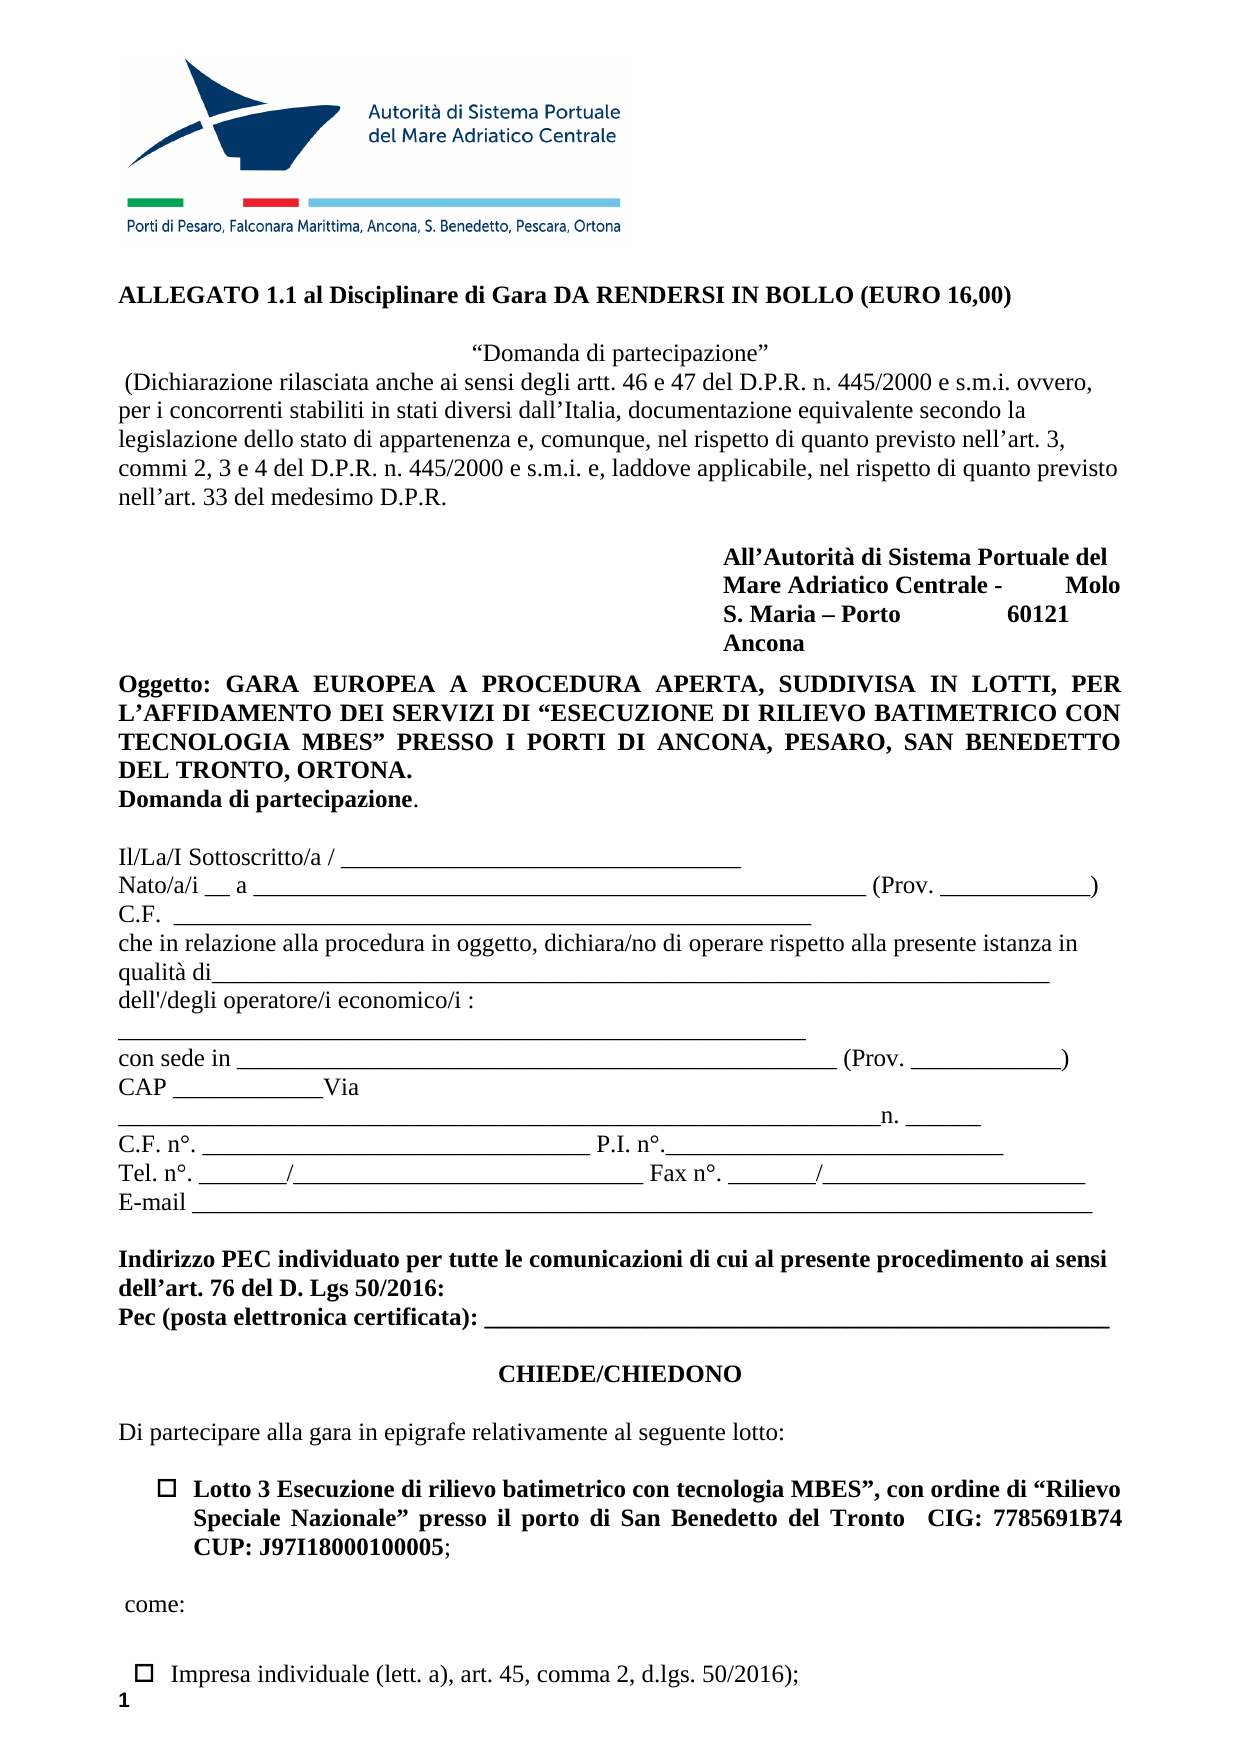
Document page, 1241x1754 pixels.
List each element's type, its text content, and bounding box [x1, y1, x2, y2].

text con sede in ________________________________________________ (Prov. ____________) CAP ____________Via _____________________________________________________________n. ______ [118, 1043, 1122, 1129]
list Lotto 3 Esecuzione di rilievo batimetrico con tecnologia MBES”, con ordine di “Rilievo Speciale Nazionale” presso il porto di San Benedetto del Tronto CIG: 7785691B74 CUP: J97I18000100005; [156, 1474, 1122, 1561]
text che in relazione alla procedura in oggetto, dichiara/no di operare rispetto alla presente istanza in qualità di___________________________________________________________________ [118, 928, 1122, 986]
list Impresa individuale (lett. a), art. 45, comma 2, d.lgs. 50/2016); [133, 1659, 1122, 1688]
text C.F. n°. _______________________________ P.I. n°.___________________________ [118, 1129, 1122, 1158]
text Indirizzo PEC individuato per tutte le comunicazioni di cui al presente procedimento ai sensi dell’art. 76 del D. Lgs 50/2016: [118, 1244, 1122, 1302]
text Il/La/I Sottoscritto/a / ________________________________ [118, 842, 1122, 871]
text (Dichiarazione rilasciata anche ai sensi degli artt. 46 e 47 del D.P.R. n. 445/2000 e s.m.i. ovvero, per i concorrenti stabiliti in stati diversi dall’Italia, documentazione equivalente secondo la legislazione dello stato di appartenenza e, comunque, nel rispetto di quanto previsto nell’art. 3, commi 2, 3 e 4 del D.P.R. n. 445/2000 e s.m.i. e, laddove applicabile, nel rispetto di quanto previsto nell’art. 33 del medesimo D.P.R. [118, 367, 1122, 511]
text CHIEDE/CHIEDONO [118, 1359, 1122, 1388]
text Oggetto: GARA EUROPEA A PROCEDURA APERTA, suddivisa in lotti, PER L’AFFIDAMENTO DEI SERVIZI di “Esecuzione di rilievo batimetrico con tecnologia MBES” presso i porti di Ancona, Pesaro, San Benedetto del Tronto, Ortona. [118, 669, 1122, 784]
picture [118, 53, 630, 246]
text Domanda di partecipazione. [118, 784, 1122, 813]
text Tel. n°. _______/____________________________ Fax n°. _______/_____________________ [118, 1158, 1122, 1187]
text Pec (posta elettronica certificata): __________________________________________________ [118, 1302, 1122, 1331]
text E-mail ________________________________________________________________________ [118, 1187, 1122, 1216]
text Nato/a/i __ a _________________________________________________ (Prov. ____________) [118, 871, 1122, 899]
text All’Autorità di Sistema Portuale del Mare Adriatico Centrale - Molo S. Maria – Porto 60121 Ancona [723, 542, 1122, 657]
text C.F. ___________________________________________________ [118, 899, 1122, 928]
text “Domanda di partecipazione” [118, 338, 1122, 367]
text dell'/degli operatore/i economico/i : _______________________________________________________ [118, 986, 1122, 1043]
text Di partecipare alla gara in epigrafe relativamente al seguente lotto: [118, 1417, 1122, 1446]
text ALLEGATO 1.1 al Disciplinare di Gara Da rendersi in bollo (euro 16,00) [118, 281, 1122, 309]
text come: [118, 1589, 1122, 1618]
